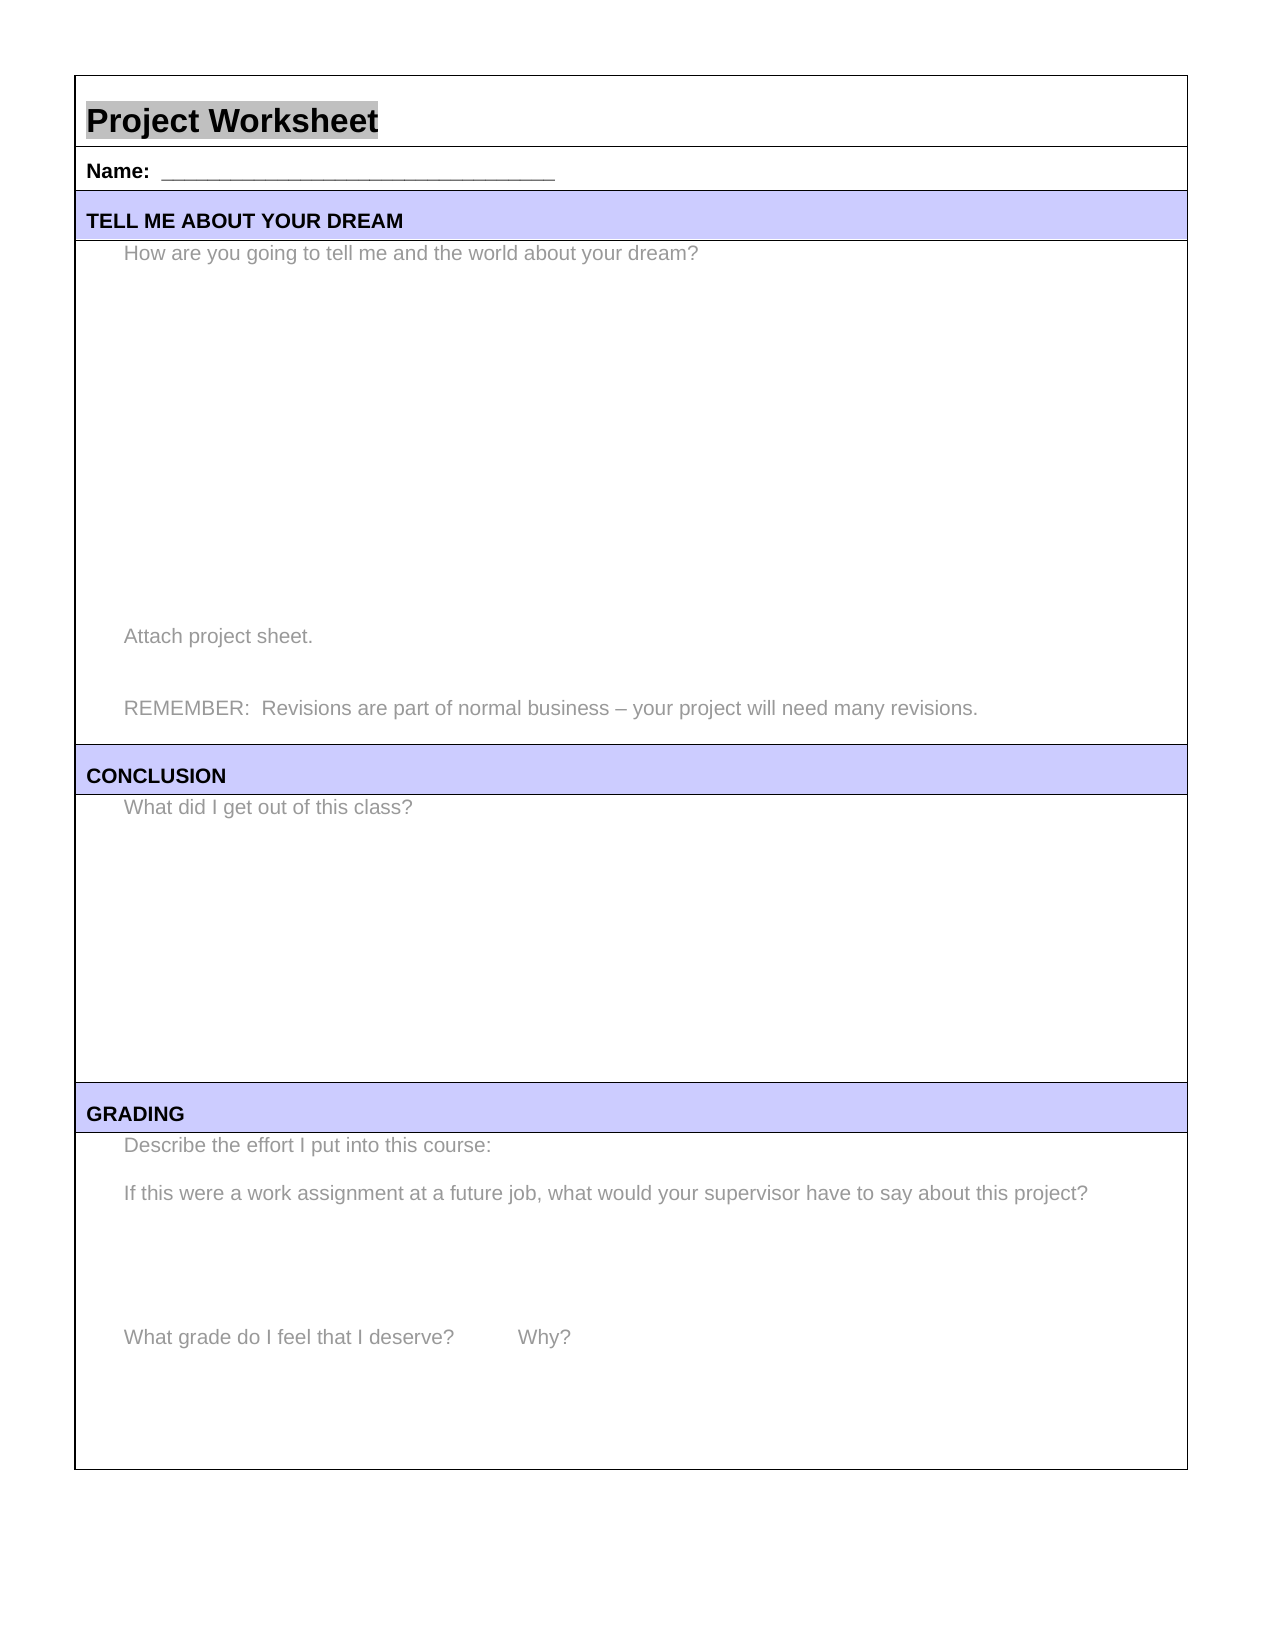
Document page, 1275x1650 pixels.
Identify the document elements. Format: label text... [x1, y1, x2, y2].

table_header Project Worksheet [76, 76, 1187, 146]
table_cell What did I get out of this class? [76, 795, 1187, 1082]
table_cell How are you going to tell me and the world about your dream? Attach project sheet. REMEMBER: Revisions are part of normal business – your project will need many revisions. [76, 241, 1187, 744]
table_cell Name: __________________________________ [76, 147, 1187, 189]
table_cell Describe the effort I put into this course: If this were a work assignment at a future job, what would your supervisor have to say about this project? What grade do I feel that I deserve? Why? [76, 1133, 1187, 1469]
table_cell Tell me about your dream [76, 191, 1187, 239]
table_cell Grading [76, 1083, 1187, 1132]
table_cell Conclusion [76, 745, 1187, 794]
